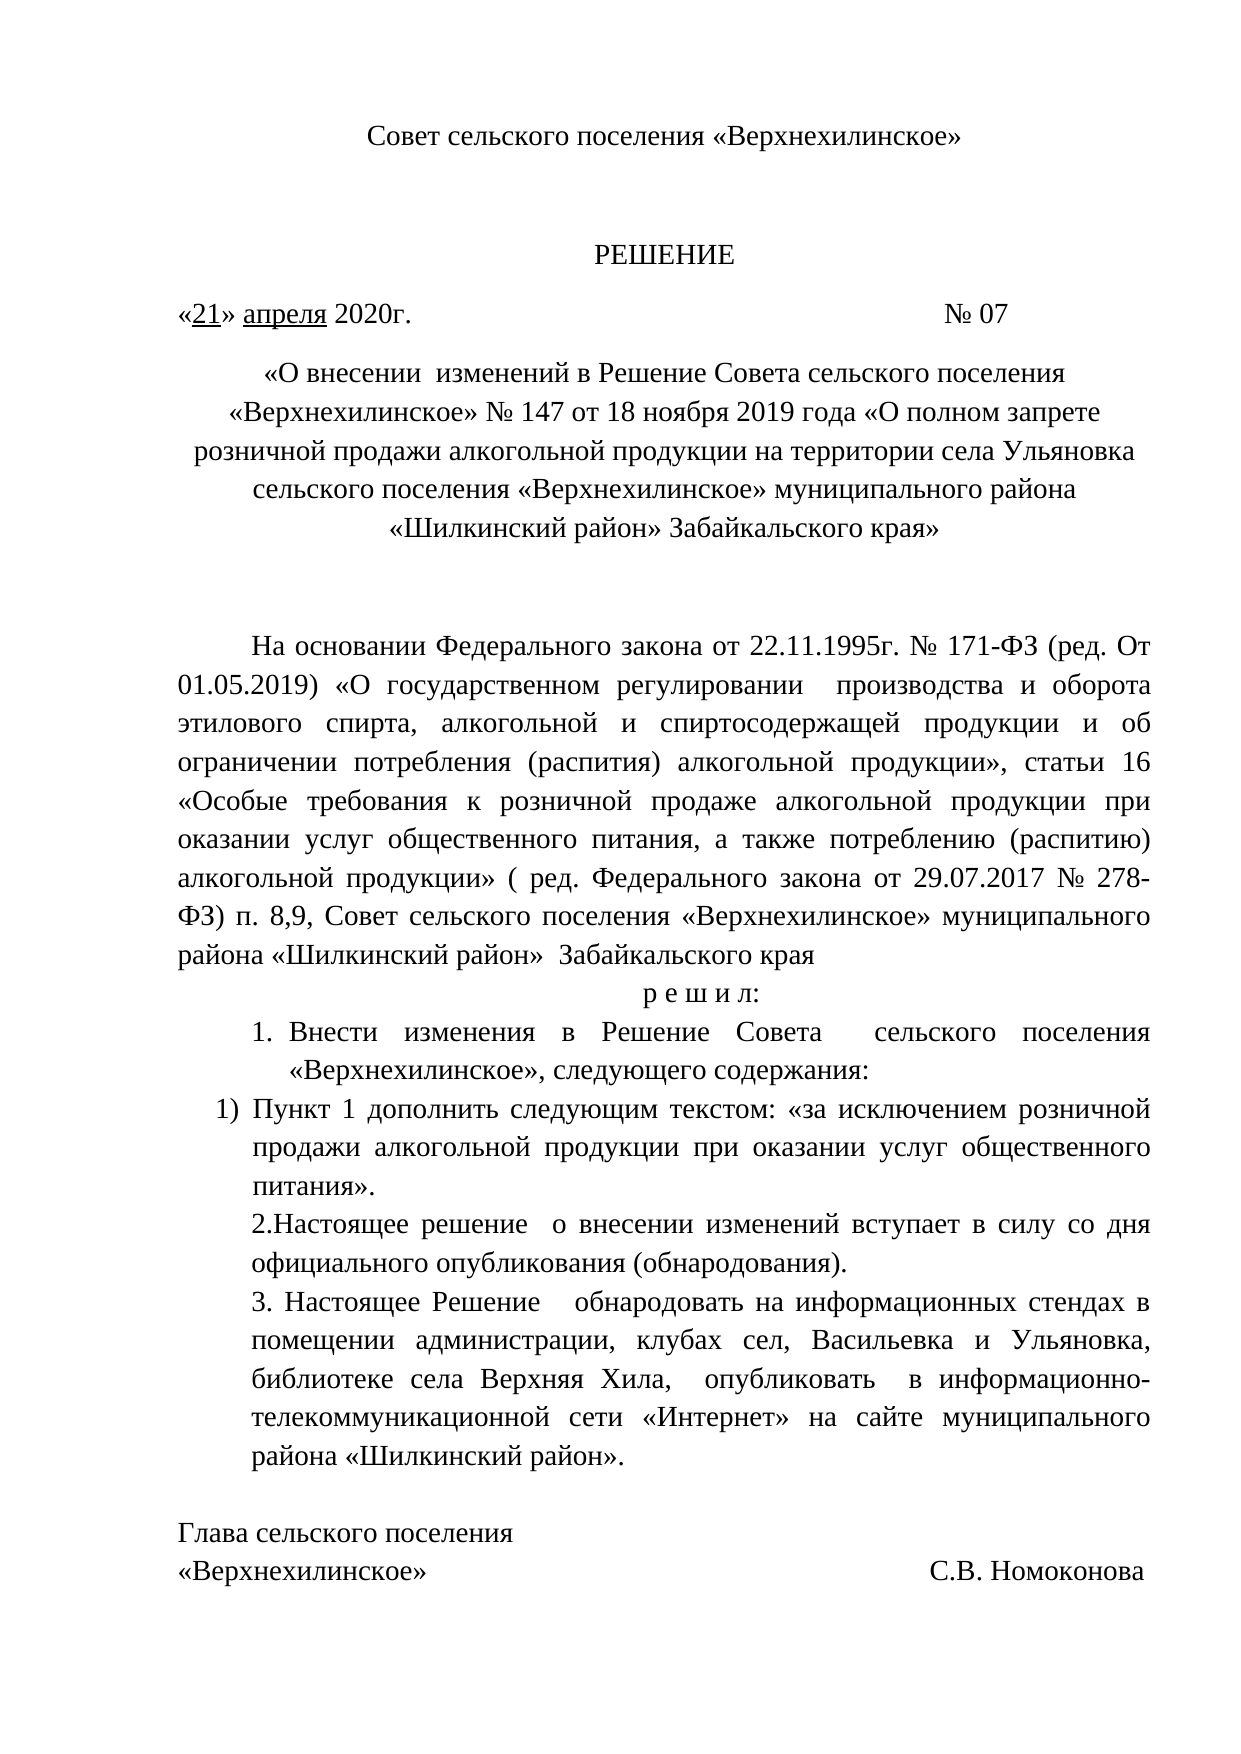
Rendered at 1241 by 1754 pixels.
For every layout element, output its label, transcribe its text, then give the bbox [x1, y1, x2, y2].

text Совет сельского поселения «Верхнехилинское» [177, 118, 1152, 152]
text «О внесении изменений в Решение Совета сельского поселения «Верхнехилинское» № 147 от 18 ноября 2019 года «О полном запрете розничной продажи алкогольной продукции на территории села Ульяновка сельского поселения «Верхнехилинское» муниципального района «Шилкинский район» Забайкальского края» [177, 356, 1152, 543]
list Внести изменения в Решение Совета сельского поселения «Верхнехилинское», следующего содержания: [251, 1014, 1152, 1086]
text «21» апреля 2020г. № 07 [177, 296, 1152, 330]
text 3. Настоящее Решение обнародовать на информационных стендах в помещении администрации, клубах сел, Васильевка и Ульяновка, библиотеке села Верхняя Хила, опубликовать в информационно-телекоммуникационной сети «Интернет» на сайте муниципального района «Шилкинский район». [251, 1284, 1152, 1471]
text «Верхнехилинское» С.В. Номоконова [177, 1553, 1152, 1587]
text р е ш и л: [177, 975, 1152, 1009]
text Глава сельского поселения [177, 1515, 1152, 1548]
text 2.Настоящее решение о внесении изменений вступает в силу со дня официального опубликования (обнародования). [251, 1207, 1152, 1279]
text РЕШЕНИЕ [177, 237, 1152, 270]
text На основании Федерального закона от 22.11.1995г. № 171-ФЗ (ред. От 01.05.2019) «О государственном регулировании производства и оборота этилового спирта, алкогольной и спиртосодержащей продукции и об ограничении потребления (распития) алкогольной продукции», статьи 16 «Особые требования к розничной продаже алкогольной продукции при оказании услуг общественного питания, а также потреблению (распитию) алкогольной продукции» ( ред. Федерального закона от 29.07.2017 № 278-ФЗ) п. 8,9, Совет сельского поселения «Верхнехилинское» муниципального района «Шилкинский район» Забайкальского края [177, 628, 1152, 970]
list Пункт 1 дополнить следующим текстом: «за исключением розничной продажи алкогольной продукции при оказании услуг общественного питания». [215, 1091, 1152, 1202]
